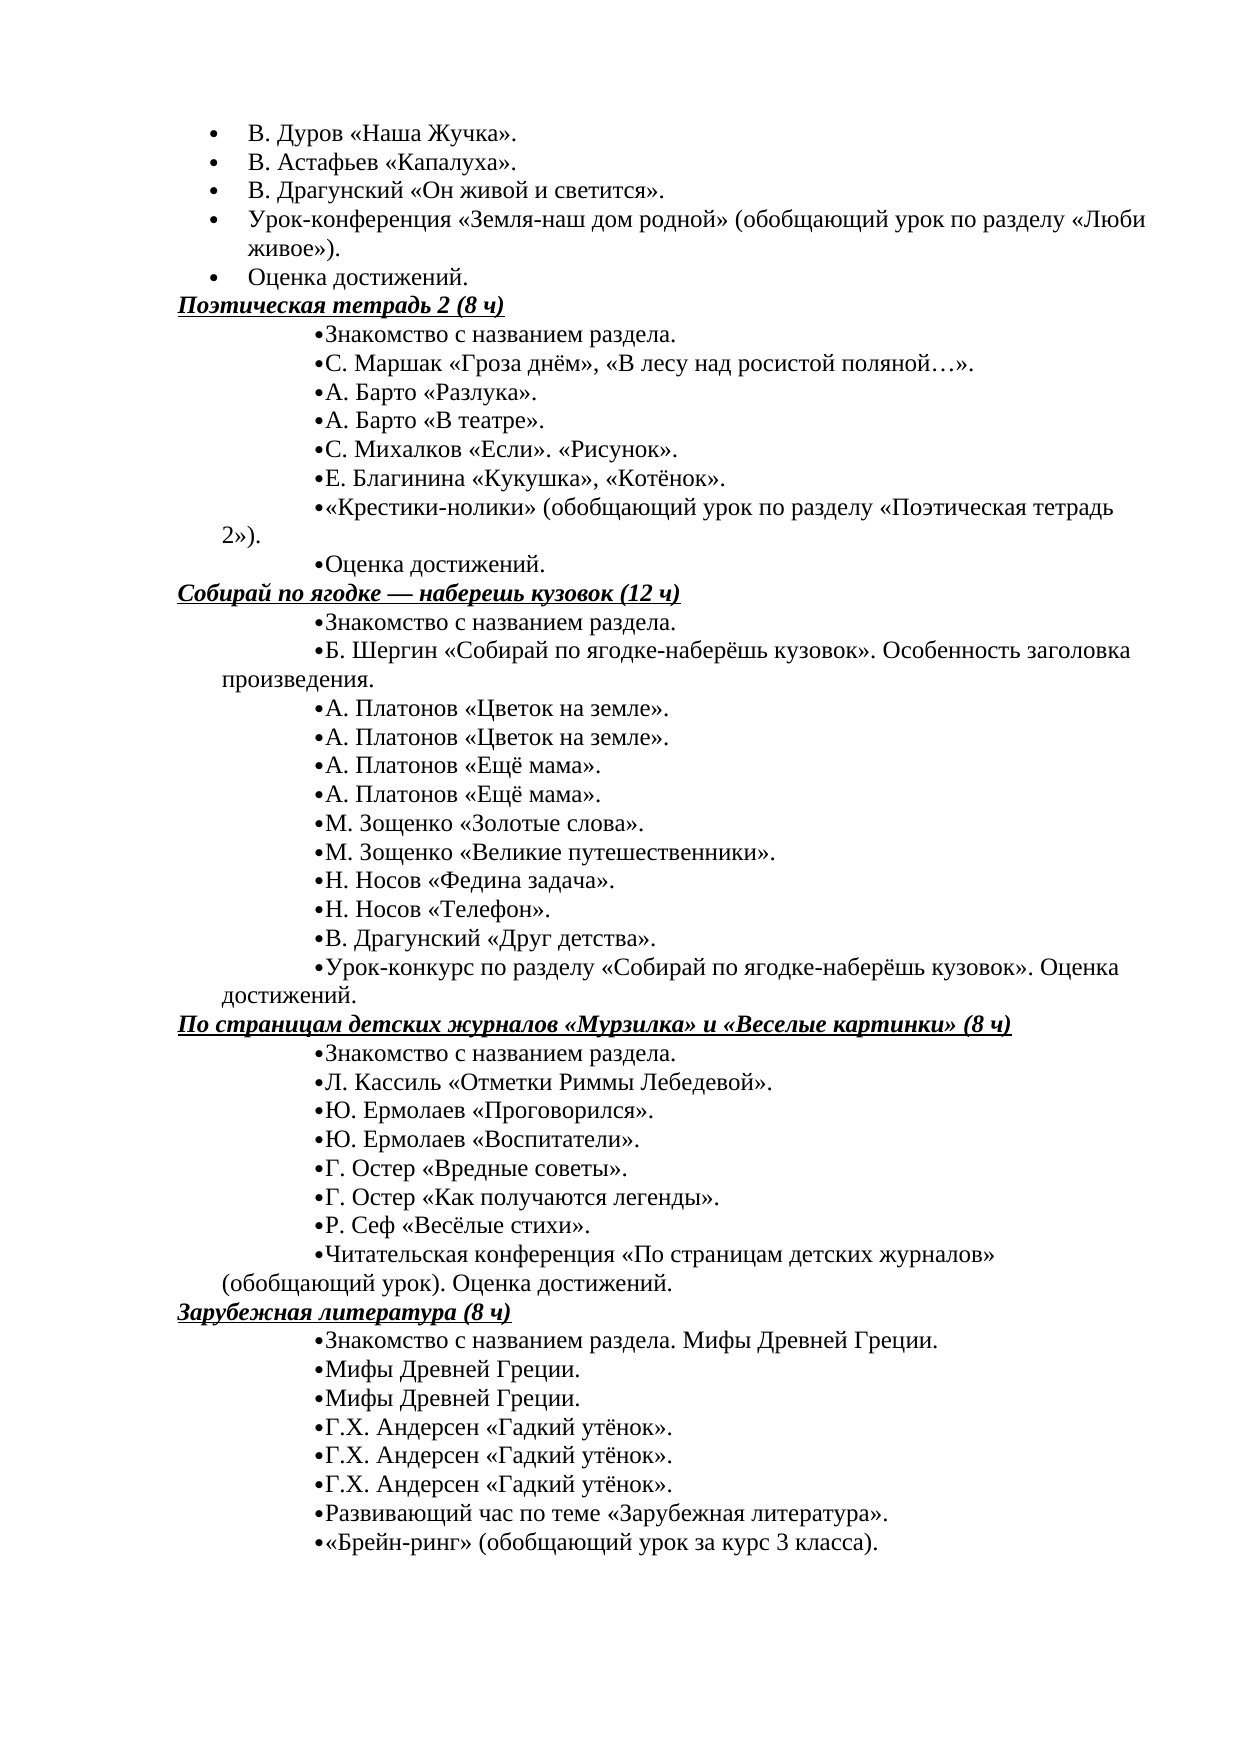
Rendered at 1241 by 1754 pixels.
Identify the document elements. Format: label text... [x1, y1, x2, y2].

list А. Платонов «Цветок на земле». [222, 722, 1152, 751]
list М. Зощенко «Великие путешественники». [222, 837, 1152, 866]
list М. Зощенко «Золотые слова». [222, 808, 1152, 837]
list Знакомство с названием раздела. Мифы Древней Греции. [222, 1326, 1152, 1354]
list Оценка достижений. [210, 262, 1152, 291]
list «Крестики-нолики» (обобщающий урок по разделу «Поэтическая тетрадь 2»). [222, 492, 1152, 549]
list Г.Х. Андерсен «Гадкий утёнок». [222, 1412, 1152, 1441]
list Г.Х. Андерсен «Гадкий утёнок». [222, 1469, 1152, 1498]
list Г. Остер «Вредные советы». [222, 1153, 1152, 1182]
list Знакомство с названием раздела. [222, 1038, 1152, 1067]
text Поэтическая тетрадь 2 (8 ч) [177, 291, 1152, 319]
list В. Астафьев «Капалуха». [210, 147, 1152, 176]
list Г.Х. Андерсен «Гадкий утёнок». [222, 1441, 1152, 1469]
list А. Платонов «Ещё мама». [222, 779, 1152, 808]
list «Брейн-ринг» (обобщающий урок за курс 3 класса). [222, 1527, 1152, 1556]
list А. Платонов «Цветок на земле». [222, 693, 1152, 722]
list А. Барто «Разлука». [222, 377, 1152, 406]
list Развивающий час по теме «Зарубежная литература». [222, 1498, 1152, 1527]
text По страницам детских журналов «Мурзилка» и «Веселые картинки» (8 ч) [177, 1009, 1152, 1038]
list Мифы Древней Греции. [222, 1354, 1152, 1383]
list В. Дуров «Наша Жучка». [210, 118, 1152, 147]
list Читательская конференция «По страницам детских журналов» (обобщающий урок). Оценка достижений. [222, 1239, 1152, 1297]
list В. Драгунский «Он живой и светится». [210, 176, 1152, 204]
list Ю. Ермолаев «Воспитатели». [222, 1124, 1152, 1153]
list А. Барто «В театре». [222, 406, 1152, 434]
list В. Драгунский «Друг детства». [222, 923, 1152, 952]
text Зарубежная литература (8 ч) [177, 1297, 1152, 1326]
list Е. Благинина «Кукушка», «Котёнок». [222, 463, 1152, 492]
list Н. Носов «Телефон». [222, 894, 1152, 923]
list С. Михалков «Если». «Рисунок». [222, 434, 1152, 463]
list Б. Шергин «Собирай по ягодке-наберёшь кузовок». Особенность заголовка произведения. [222, 636, 1152, 693]
text Собирай по ягодке — наберешь кузовок (12 ч) [177, 578, 1152, 607]
list Р. Сеф «Весёлые стихи». [222, 1211, 1152, 1239]
list Оценка достижений. [222, 549, 1152, 578]
list Знакомство с названием раздела. [222, 319, 1152, 348]
list Знакомство с названием раздела. [222, 607, 1152, 636]
list Ю. Ермолаев «Проговорился». [222, 1096, 1152, 1124]
list Н. Носов «Федина задача». [222, 866, 1152, 894]
list Урок-конкурс по разделу «Собирай по ягодке-наберёшь кузовок». Оценка достижений. [222, 952, 1152, 1009]
list Мифы Древней Греции. [222, 1383, 1152, 1412]
list Г. Остер «Как получаются легенды». [222, 1182, 1152, 1211]
list С. Маршак «Гроза днём», «В лесу над росистой поляной…». [222, 348, 1152, 377]
list А. Платонов «Ещё мама». [222, 751, 1152, 779]
list Л. Кассиль «Отметки Риммы Лебедевой». [222, 1067, 1152, 1096]
list Урок-конференция «Земля-наш дом родной» (обобщающий урок по разделу «Люби живое»). [210, 204, 1152, 262]
